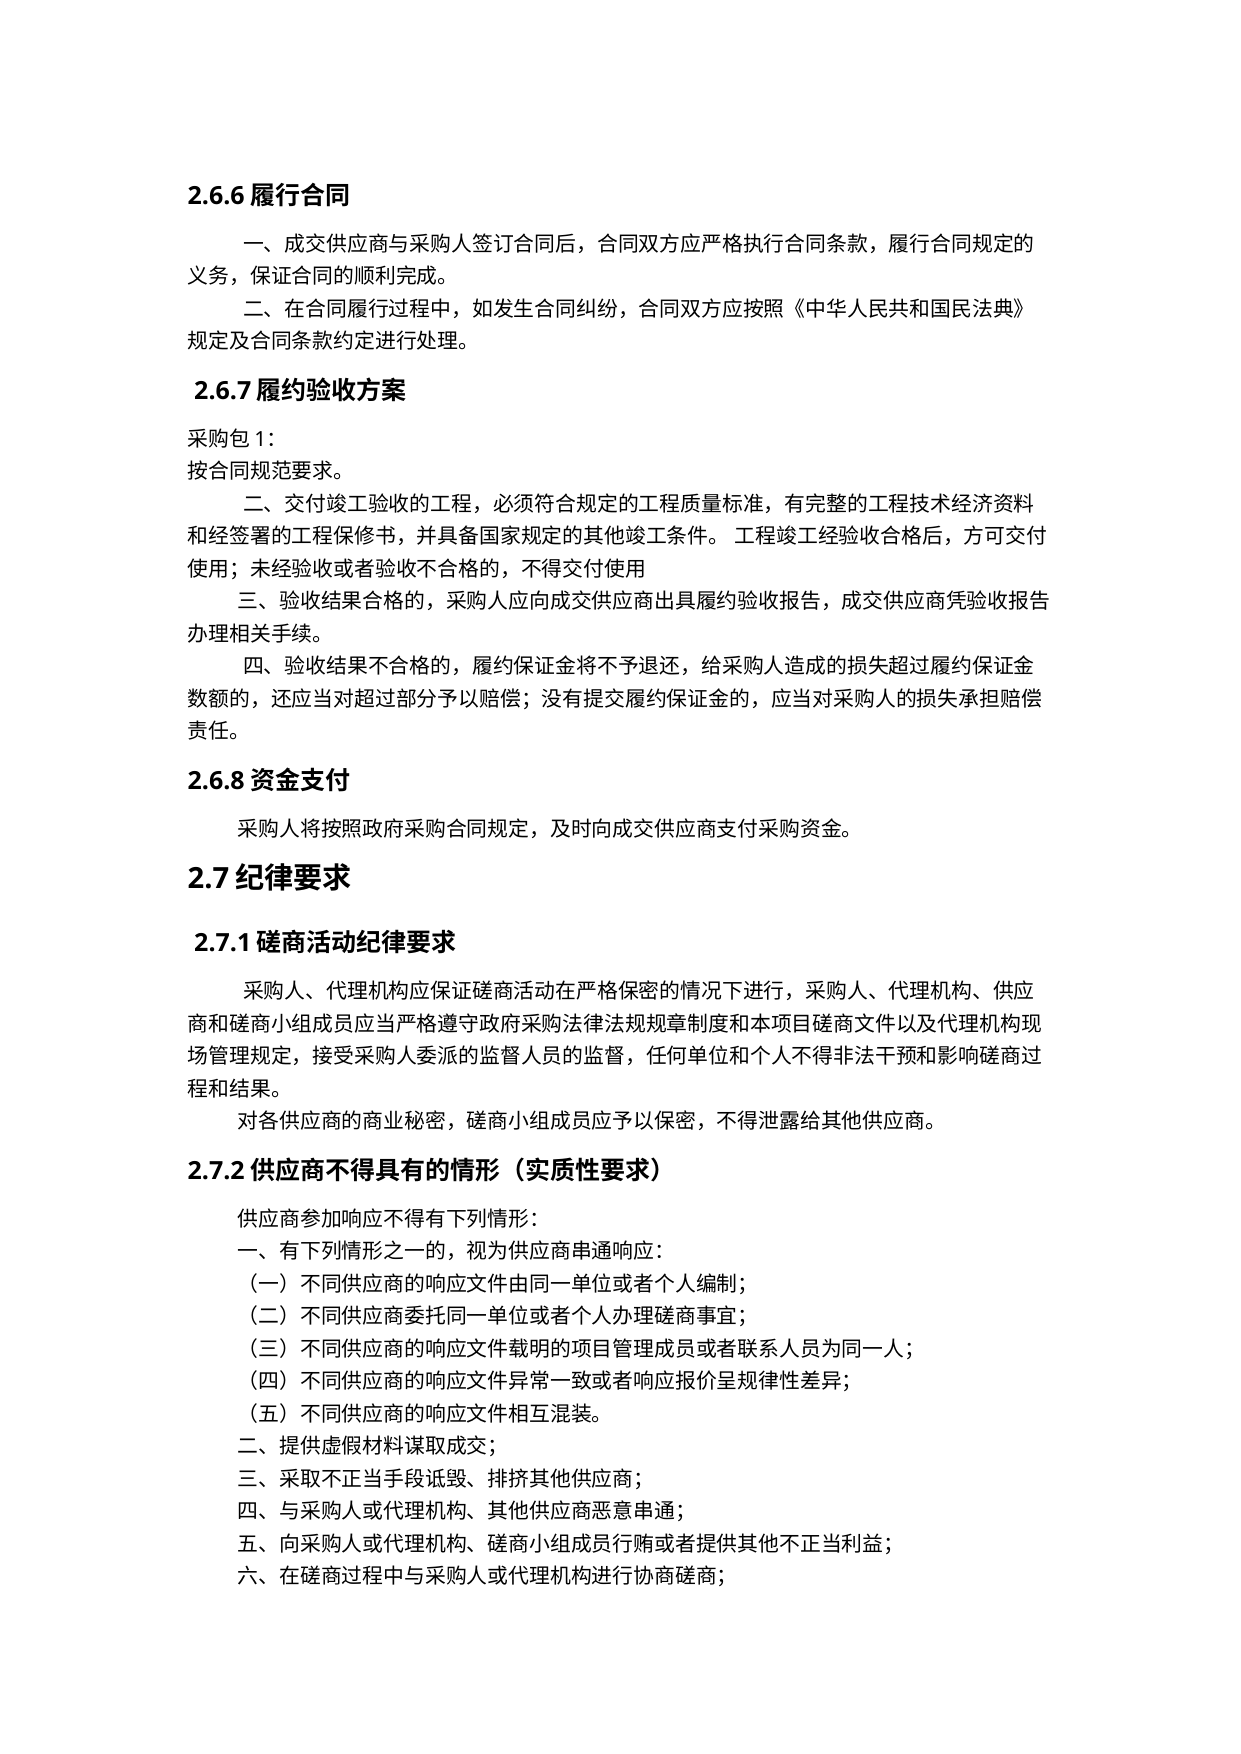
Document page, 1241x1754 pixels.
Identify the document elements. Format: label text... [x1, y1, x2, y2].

text （五）不同供应商的响应文件相互混装。 [187, 1397, 1053, 1429]
text 三、采取不正当手段诋毁、排挤其他供应商； [187, 1462, 1053, 1494]
text 采购包1： [187, 422, 1053, 454]
text 一、有下列情形之一的，视为供应商串通响应： [187, 1234, 1053, 1267]
text （二）不同供应商委托同一单位或者个人办理磋商事宜； [187, 1299, 1053, 1332]
text 一、成交供应商与采购人签订合同后，合同双方应严格执行合同条款，履行合同规定的义务，保证合同的顺利完成。 [187, 227, 1053, 292]
text 六、在磋商过程中与采购人或代理机构进行协商磋商； [187, 1559, 1053, 1592]
text 二、在合同履行过程中，如发生合同纠纷，合同双方应按照《中华人民共和国民法典》规定及合同条款约定进行处理。 [187, 292, 1053, 357]
text 2.6.7履约验收方案 [187, 357, 1053, 422]
text 二、交付竣工验收的工程，必须符合规定的工程质量标准，有完整的工程技术经济资料和经签署的工程保修书，并具备国家规定的其他竣工条件。 工程竣工经验收合格后，方可交付使用；未经验收或者验收不合格的，不得交付使用 [187, 487, 1053, 584]
text 采购人、代理机构应保证磋商活动在严格保密的情况下进行，采购人、代理机构、供应商和磋商小组成员应当严格遵守政府采购法律法规规章制度和本项目磋商文件以及代理机构现场管理规定，接受采购人委派的监督人员的监督，任何单位和个人不得非法干预和影响磋商过程和结果。 [187, 974, 1053, 1104]
text 2.7.2供应商不得具有的情形（实质性要求） [187, 1137, 1053, 1202]
text 供应商参加响应不得有下列情形： [187, 1202, 1053, 1234]
text （三）不同供应商的响应文件载明的项目管理成员或者联系人员为同一人； [187, 1332, 1053, 1364]
text 2.6.8资金支付 [187, 747, 1053, 812]
text 四、验收结果不合格的，履约保证金将不予退还，给采购人造成的损失超过履约保证金数额的，还应当对超过部分予以赔偿；没有提交履约保证金的，应当对采购人的损失承担赔偿责任。 [187, 649, 1053, 747]
text 五、向采购人或代理机构、磋商小组成员行贿或者提供其他不正当利益； [187, 1527, 1053, 1559]
text 2.6.6履行合同 [187, 162, 1053, 227]
text 对各供应商的商业秘密，磋商小组成员应予以保密，不得泄露给其他供应商。 [187, 1104, 1053, 1137]
text 2.7纪律要求 [187, 844, 1053, 909]
text （四）不同供应商的响应文件异常一致或者响应报价呈规律性差异； [187, 1364, 1053, 1397]
text 2.7.1磋商活动纪律要求 [187, 909, 1053, 974]
text 按合同规范要求。 [187, 454, 1053, 487]
text 采购人将按照政府采购合同规定，及时向成交供应商支付采购资金。 [187, 812, 1053, 844]
text 三、验收结果合格的，采购人应向成交供应商出具履约验收报告，成交供应商凭验收报告办理相关手续。 [187, 584, 1053, 649]
text （一）不同供应商的响应文件由同一单位或者个人编制； [187, 1267, 1053, 1299]
text 四、与采购人或代理机构、其他供应商恶意串通； [187, 1494, 1053, 1527]
text 二、提供虚假材料谋取成交； [187, 1429, 1053, 1462]
